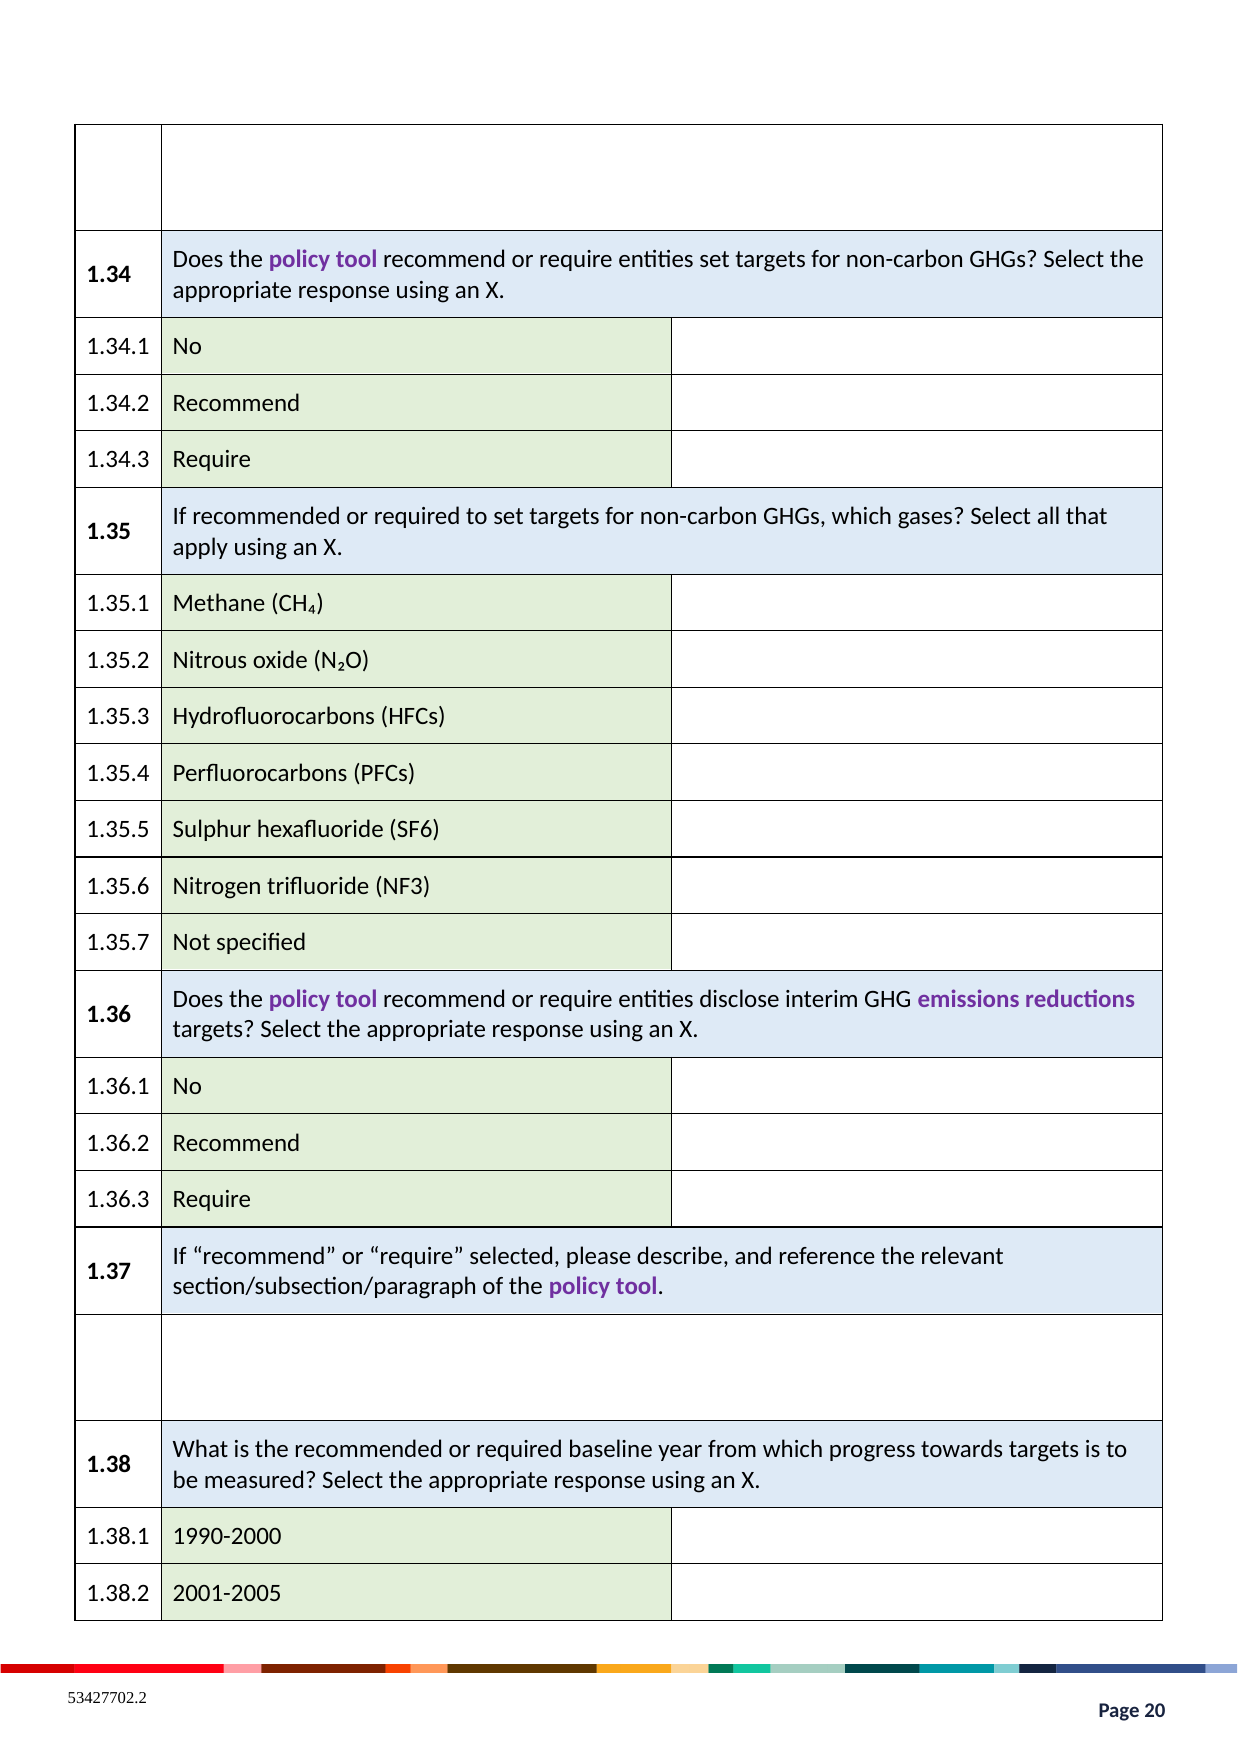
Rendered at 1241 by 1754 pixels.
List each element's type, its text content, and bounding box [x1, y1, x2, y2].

picture [0, 1664, 1236, 1673]
table_cell 1.35.4 [76, 744, 161, 800]
table_cell 1.38.1 [76, 1508, 161, 1563]
table_cell 1.35.1 [76, 575, 161, 630]
table_cell [672, 688, 1162, 743]
table_cell 1.38.2 [76, 1564, 161, 1620]
table_cell [672, 858, 1162, 913]
table_cell 1.35.6 [76, 858, 161, 913]
table_cell Nitrous oxide (N₂O) [162, 631, 671, 687]
table_cell 1.34.3 [76, 431, 161, 487]
table_cell [672, 1171, 1162, 1226]
table_cell If recommended or required to set targets for non-carbon GHGs, which gases? Select all that apply using an X. [162, 488, 1162, 574]
table_cell 1.35.5 [76, 801, 161, 856]
table_cell 1.34.2 [76, 375, 161, 430]
table_cell Recommend [162, 375, 671, 430]
table_cell [672, 575, 1162, 630]
table_cell [672, 631, 1162, 687]
table_cell Hydrofluorocarbons (HFCs) [162, 688, 671, 743]
table_cell Does the policy tool recommend or require entities disclose interim GHG emissions reductions targets? Select the appropriate response using an X. [162, 971, 1162, 1057]
table_cell Nitrogen trifluoride (NF3) [162, 858, 671, 913]
table_cell 2001-2005 [162, 1564, 671, 1620]
table_cell 1.35.3 [76, 688, 161, 743]
table_cell [76, 125, 161, 230]
table_cell [672, 318, 1162, 373]
table_cell [672, 1564, 1162, 1620]
table_cell [672, 914, 1162, 969]
table_cell 1.35 [76, 488, 161, 574]
table_cell [162, 125, 1162, 230]
table_cell 1.36.2 [76, 1114, 161, 1170]
table_cell If “recommend” or “require” selected, please describe, and reference the relevant section/subsection/paragraph of the policy tool. [162, 1228, 1162, 1313]
table_cell 1990-2000 [162, 1508, 671, 1563]
table_cell 1.34 [76, 231, 161, 317]
table_cell 1.35.7 [76, 914, 161, 969]
table_cell 1.36.3 [76, 1171, 161, 1226]
table_cell Perfluorocarbons (PFCs) [162, 744, 671, 800]
table_cell No [162, 318, 671, 373]
table_cell Require [162, 431, 671, 487]
table_cell 1.34.1 [76, 318, 161, 373]
table_cell [672, 801, 1162, 856]
table_cell 1.38 [76, 1421, 161, 1507]
table_cell [672, 1114, 1162, 1170]
table_cell Does the policy tool recommend or require entities set targets for non-carbon GHGs? Select the appropriate response using an X. [162, 231, 1162, 317]
table_cell 1.36 [76, 971, 161, 1057]
table_cell [162, 1315, 1162, 1420]
table_cell [672, 1508, 1162, 1563]
table_cell [76, 1315, 161, 1420]
table_cell 1.35.2 [76, 631, 161, 687]
table_cell Require [162, 1171, 671, 1226]
table_cell 1.36.1 [76, 1058, 161, 1113]
table_cell [672, 431, 1162, 487]
table_cell Recommend [162, 1114, 671, 1170]
table_cell 1.37 [76, 1228, 161, 1313]
table_cell What is the recommended or required baseline year from which progress towards targets is to be measured? Select the appropriate response using an X. [162, 1421, 1162, 1507]
table_cell Sulphur hexafluoride (SF6) [162, 801, 671, 856]
table_cell [672, 375, 1162, 430]
table_cell [672, 744, 1162, 800]
table_cell No [162, 1058, 671, 1113]
table_cell Methane (CH₄) [162, 575, 671, 630]
table_cell Not specified [162, 914, 671, 969]
table_cell [672, 1058, 1162, 1113]
